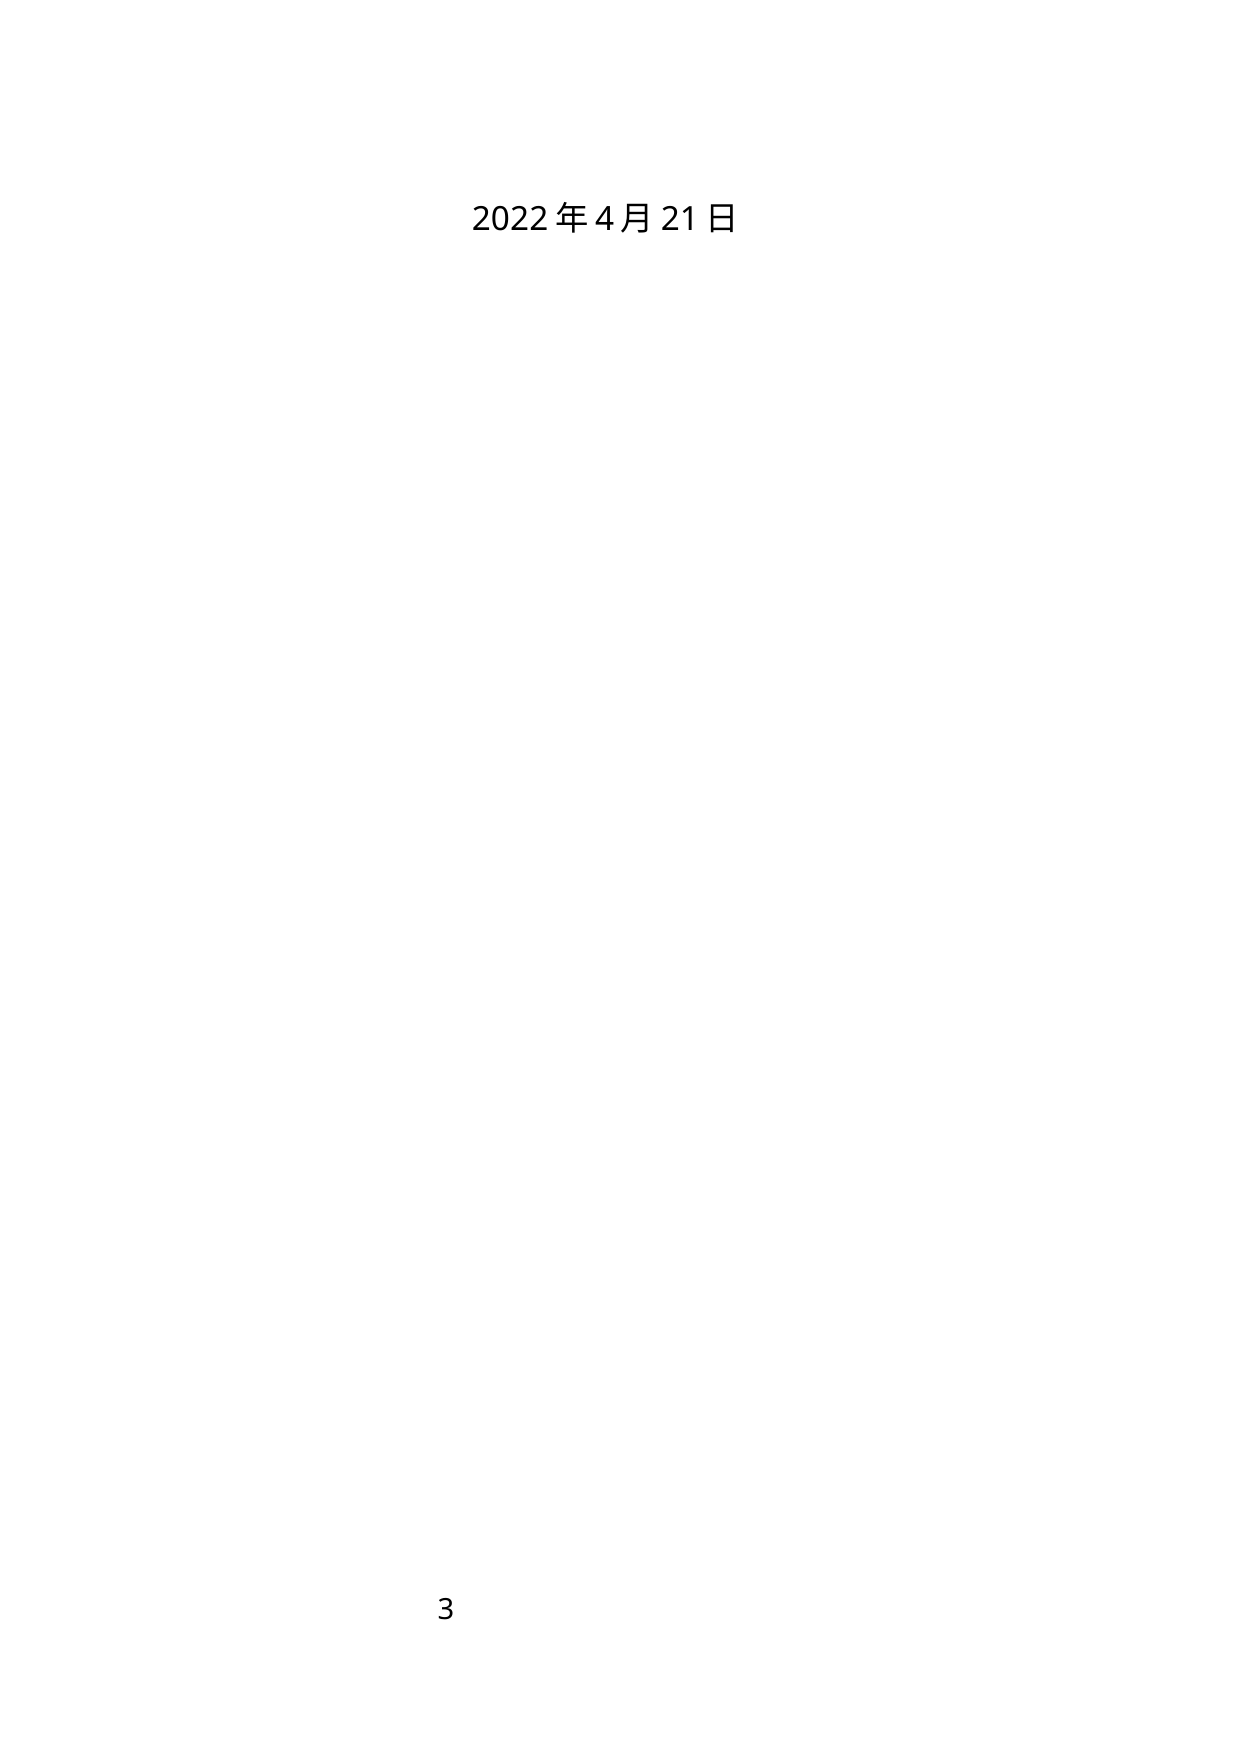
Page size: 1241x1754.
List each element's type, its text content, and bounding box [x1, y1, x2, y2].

text 2022年4月21日 [153, 184, 1098, 249]
